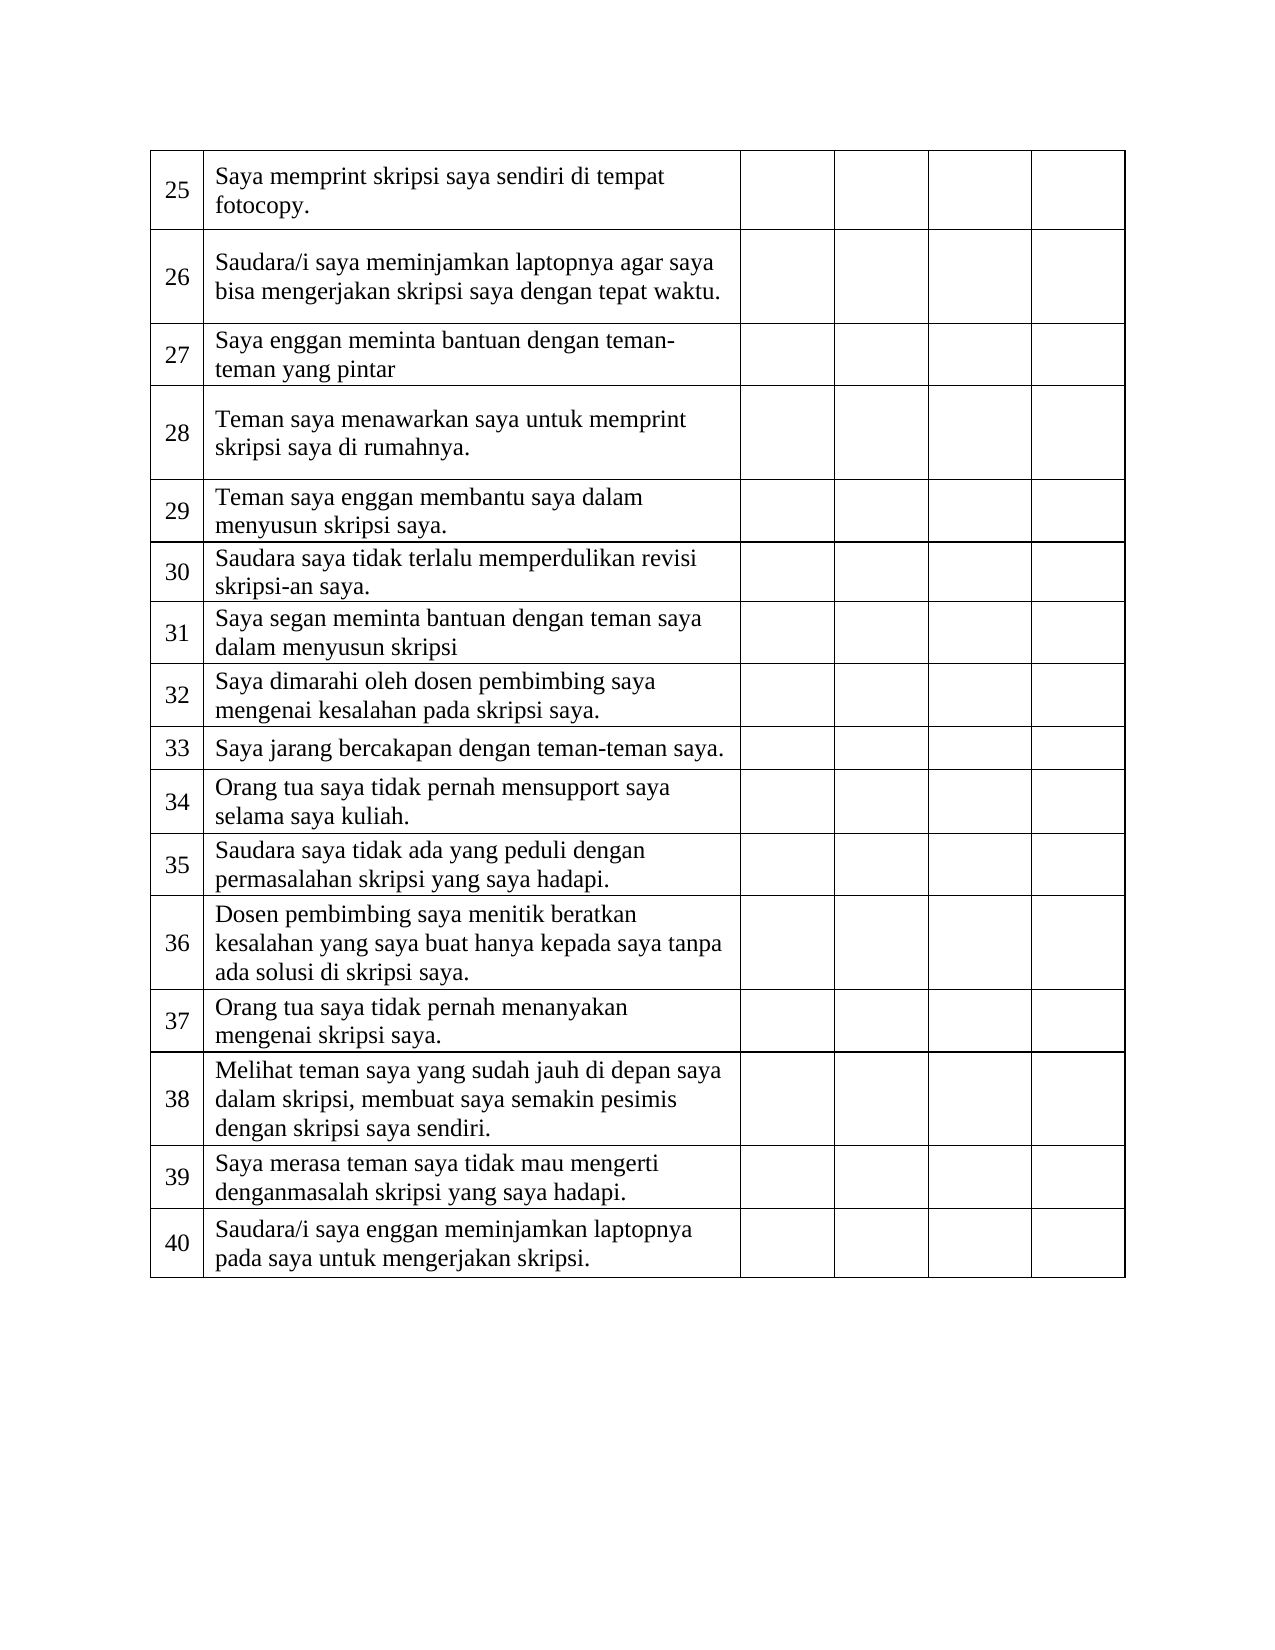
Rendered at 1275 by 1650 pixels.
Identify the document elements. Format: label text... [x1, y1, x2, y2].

table_cell [741, 990, 834, 1051]
table_cell [741, 602, 834, 663]
table_cell [741, 480, 834, 541]
table_cell 36 [151, 896, 203, 989]
table_cell [741, 727, 834, 769]
table_cell [929, 230, 1031, 323]
table_cell 26 [151, 230, 203, 323]
table_cell Saya enggan meminta bantuan dengan teman-teman yang pintar [204, 324, 740, 385]
table_cell 39 [151, 1146, 203, 1208]
table_cell [741, 151, 834, 229]
table_cell Saudara/i saya enggan meminjamkan laptopnya pada saya untuk mengerjakan skripsi. [204, 1209, 740, 1277]
table_cell [1032, 664, 1124, 726]
table_cell Saudara saya tidak terlalu memperdulikan revisi skripsi-an saya. [204, 543, 740, 601]
table_cell [1032, 386, 1124, 479]
table_cell Saya memprint skripsi saya sendiri di tempat fotocopy. [204, 151, 740, 229]
table_cell 27 [151, 324, 203, 385]
table_cell [741, 230, 834, 323]
table_cell [1032, 770, 1124, 833]
table_cell [1032, 602, 1124, 663]
table_cell [835, 896, 928, 989]
table_cell [1032, 727, 1124, 769]
table_cell Saya merasa teman saya tidak mau mengerti denganmasalah skripsi yang saya hadapi. [204, 1146, 740, 1208]
table_cell [929, 896, 1031, 989]
table_cell [835, 1209, 928, 1277]
table_cell [929, 324, 1031, 385]
table_cell [1032, 151, 1124, 229]
table_cell [929, 727, 1031, 769]
table_cell [929, 1209, 1031, 1277]
table_cell [741, 834, 834, 895]
table_cell 40 [151, 1209, 203, 1277]
table_cell [835, 324, 928, 385]
table_cell [741, 896, 834, 989]
table_cell [741, 770, 834, 833]
table_cell Saya segan meminta bantuan dengan teman saya dalam menyusun skripsi [204, 602, 740, 663]
table_cell 31 [151, 602, 203, 663]
table_cell [741, 324, 834, 385]
table_cell [929, 543, 1031, 601]
table_cell [1032, 480, 1124, 541]
table_cell [1032, 324, 1124, 385]
table_cell [835, 543, 928, 601]
table_cell [929, 151, 1031, 229]
table_cell [835, 151, 928, 229]
table_cell 32 [151, 664, 203, 726]
table_cell [929, 480, 1031, 541]
table_cell [929, 990, 1031, 1051]
table_cell Teman saya enggan membantu saya dalam menyusun skripsi saya. [204, 480, 740, 541]
table_cell [741, 386, 834, 479]
table_cell [1032, 896, 1124, 989]
table_cell [835, 834, 928, 895]
table_cell [1032, 834, 1124, 895]
table_cell [835, 386, 928, 479]
table_cell [835, 727, 928, 769]
table_cell [741, 1146, 834, 1208]
table_cell [741, 664, 834, 726]
table_cell [929, 770, 1031, 833]
table_cell Orang tua saya tidak pernah menanyakan mengenai skripsi saya. [204, 990, 740, 1051]
table_cell [1032, 990, 1124, 1051]
table_cell Saudara/i saya meminjamkan laptopnya agar saya bisa mengerjakan skripsi saya dengan tepat waktu. [204, 230, 740, 323]
table_cell [835, 230, 928, 323]
table_cell [835, 602, 928, 663]
table_cell [929, 386, 1031, 479]
table_cell 29 [151, 480, 203, 541]
table_cell Saya jarang bercakapan dengan teman-teman saya. [204, 727, 740, 769]
table_cell [835, 1146, 928, 1208]
table_cell [1032, 230, 1124, 323]
table_cell [1032, 1053, 1124, 1145]
table_cell 37 [151, 990, 203, 1051]
table_cell 28 [151, 386, 203, 479]
table_cell Orang tua saya tidak pernah mensupport saya selama saya kuliah. [204, 770, 740, 833]
table_cell [835, 480, 928, 541]
table_cell Saya dimarahi oleh dosen pembimbing saya mengenai kesalahan pada skripsi saya. [204, 664, 740, 726]
table_cell [929, 1146, 1031, 1208]
table_cell Melihat teman saya yang sudah jauh di depan saya dalam skripsi, membuat saya semakin pesimis dengan skripsi saya sendiri. [204, 1053, 740, 1145]
table_cell Teman saya menawarkan saya untuk memprint skripsi saya di rumahnya. [204, 386, 740, 479]
table_cell [835, 1053, 928, 1145]
table_cell Saudara saya tidak ada yang peduli dengan permasalahan skripsi yang saya hadapi. [204, 834, 740, 895]
table_cell [835, 990, 928, 1051]
table_cell [835, 770, 928, 833]
table_cell [1032, 1209, 1124, 1277]
table_cell 35 [151, 834, 203, 895]
table_cell 30 [151, 543, 203, 601]
table_cell [741, 543, 834, 601]
table_cell 25 [151, 151, 203, 229]
table_cell [929, 602, 1031, 663]
table_cell [929, 834, 1031, 895]
table_cell 34 [151, 770, 203, 833]
table_cell 33 [151, 727, 203, 769]
table_cell [741, 1053, 834, 1145]
table_cell [1032, 1146, 1124, 1208]
table_cell [741, 1209, 834, 1277]
table_cell Dosen pembimbing saya menitik beratkan kesalahan yang saya buat hanya kepada saya tanpa ada solusi di skripsi saya. [204, 896, 740, 989]
table_cell [929, 664, 1031, 726]
table_cell 38 [151, 1053, 203, 1145]
table_cell [835, 664, 928, 726]
table_cell [929, 1053, 1031, 1145]
table_cell [1032, 543, 1124, 601]
